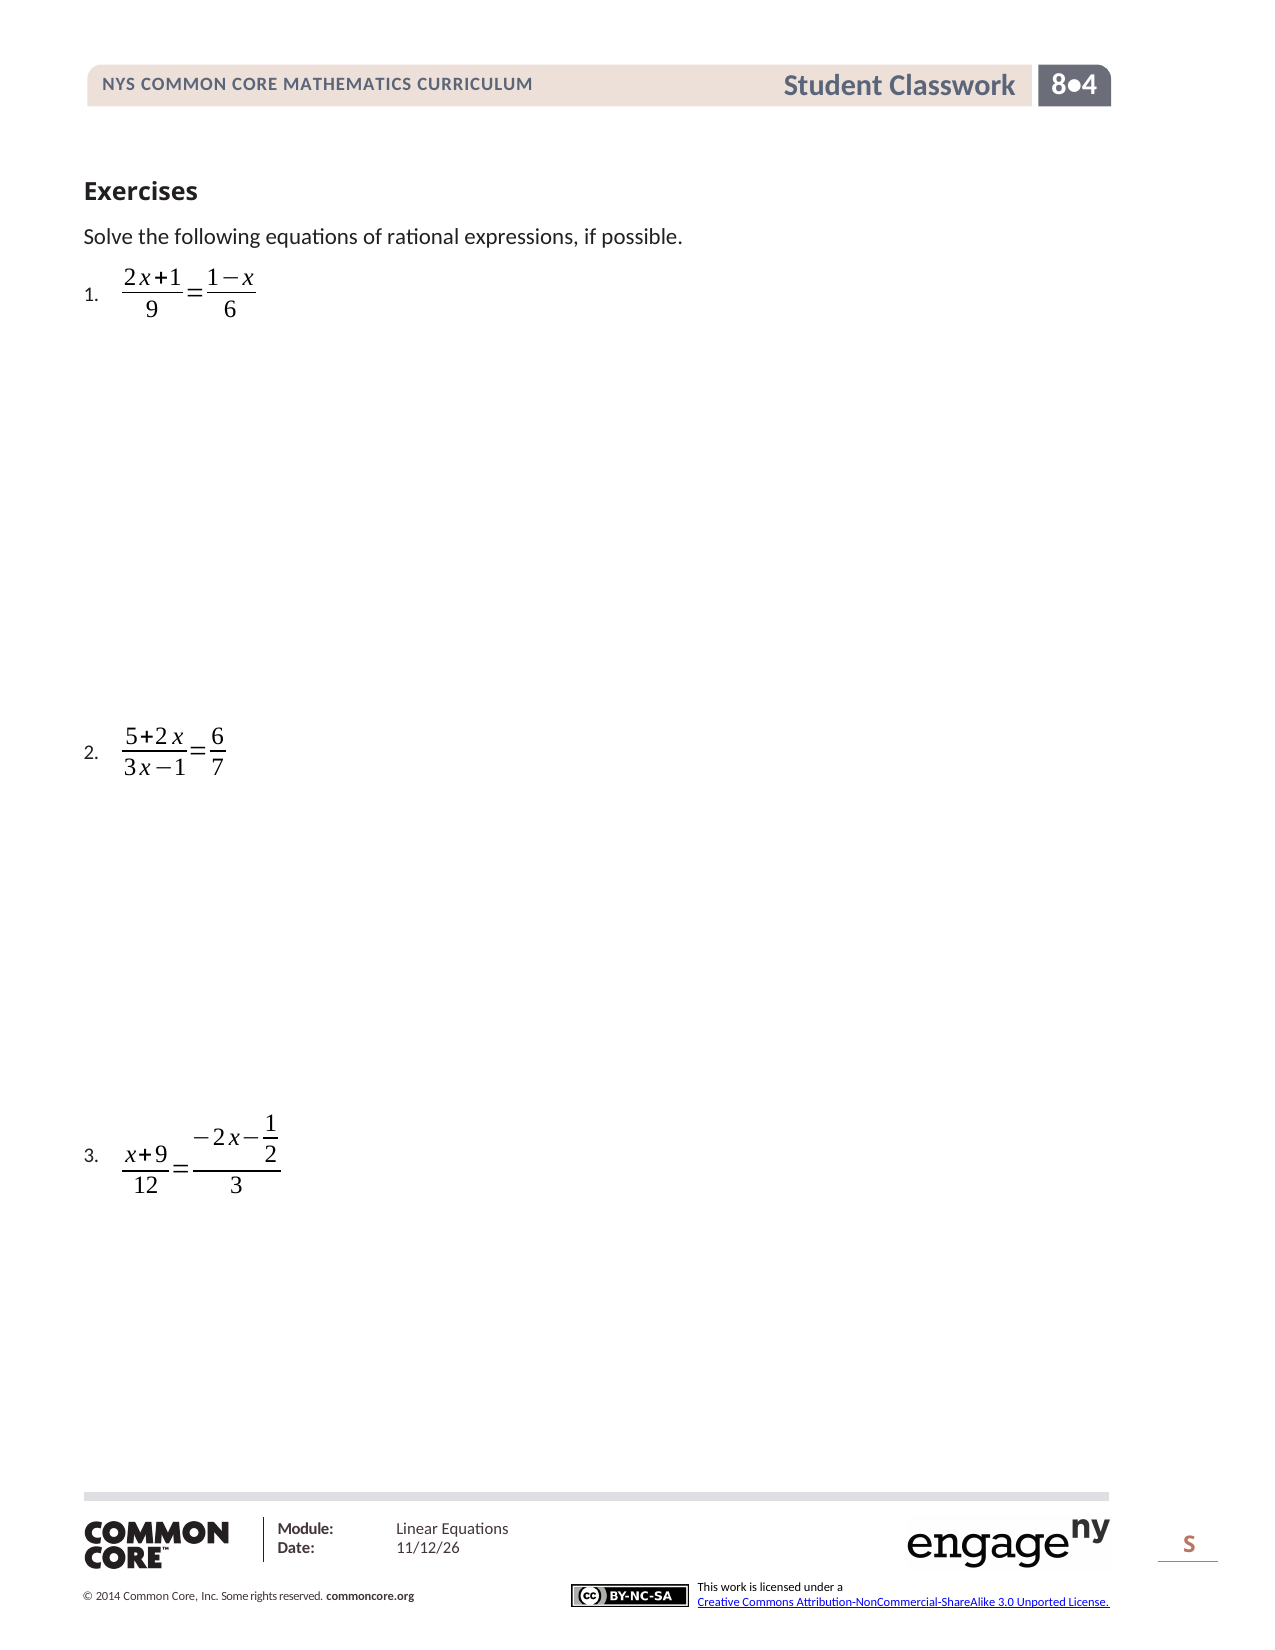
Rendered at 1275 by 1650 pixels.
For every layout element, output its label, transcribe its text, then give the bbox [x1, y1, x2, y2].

text Solve the following equations of rational expressions, if possible. [83, 222, 1108, 250]
picture [571, 1584, 689, 1607]
picture [906, 1515, 1111, 1572]
picture [80, 1515, 232, 1574]
text Exercises [83, 174, 1108, 208]
